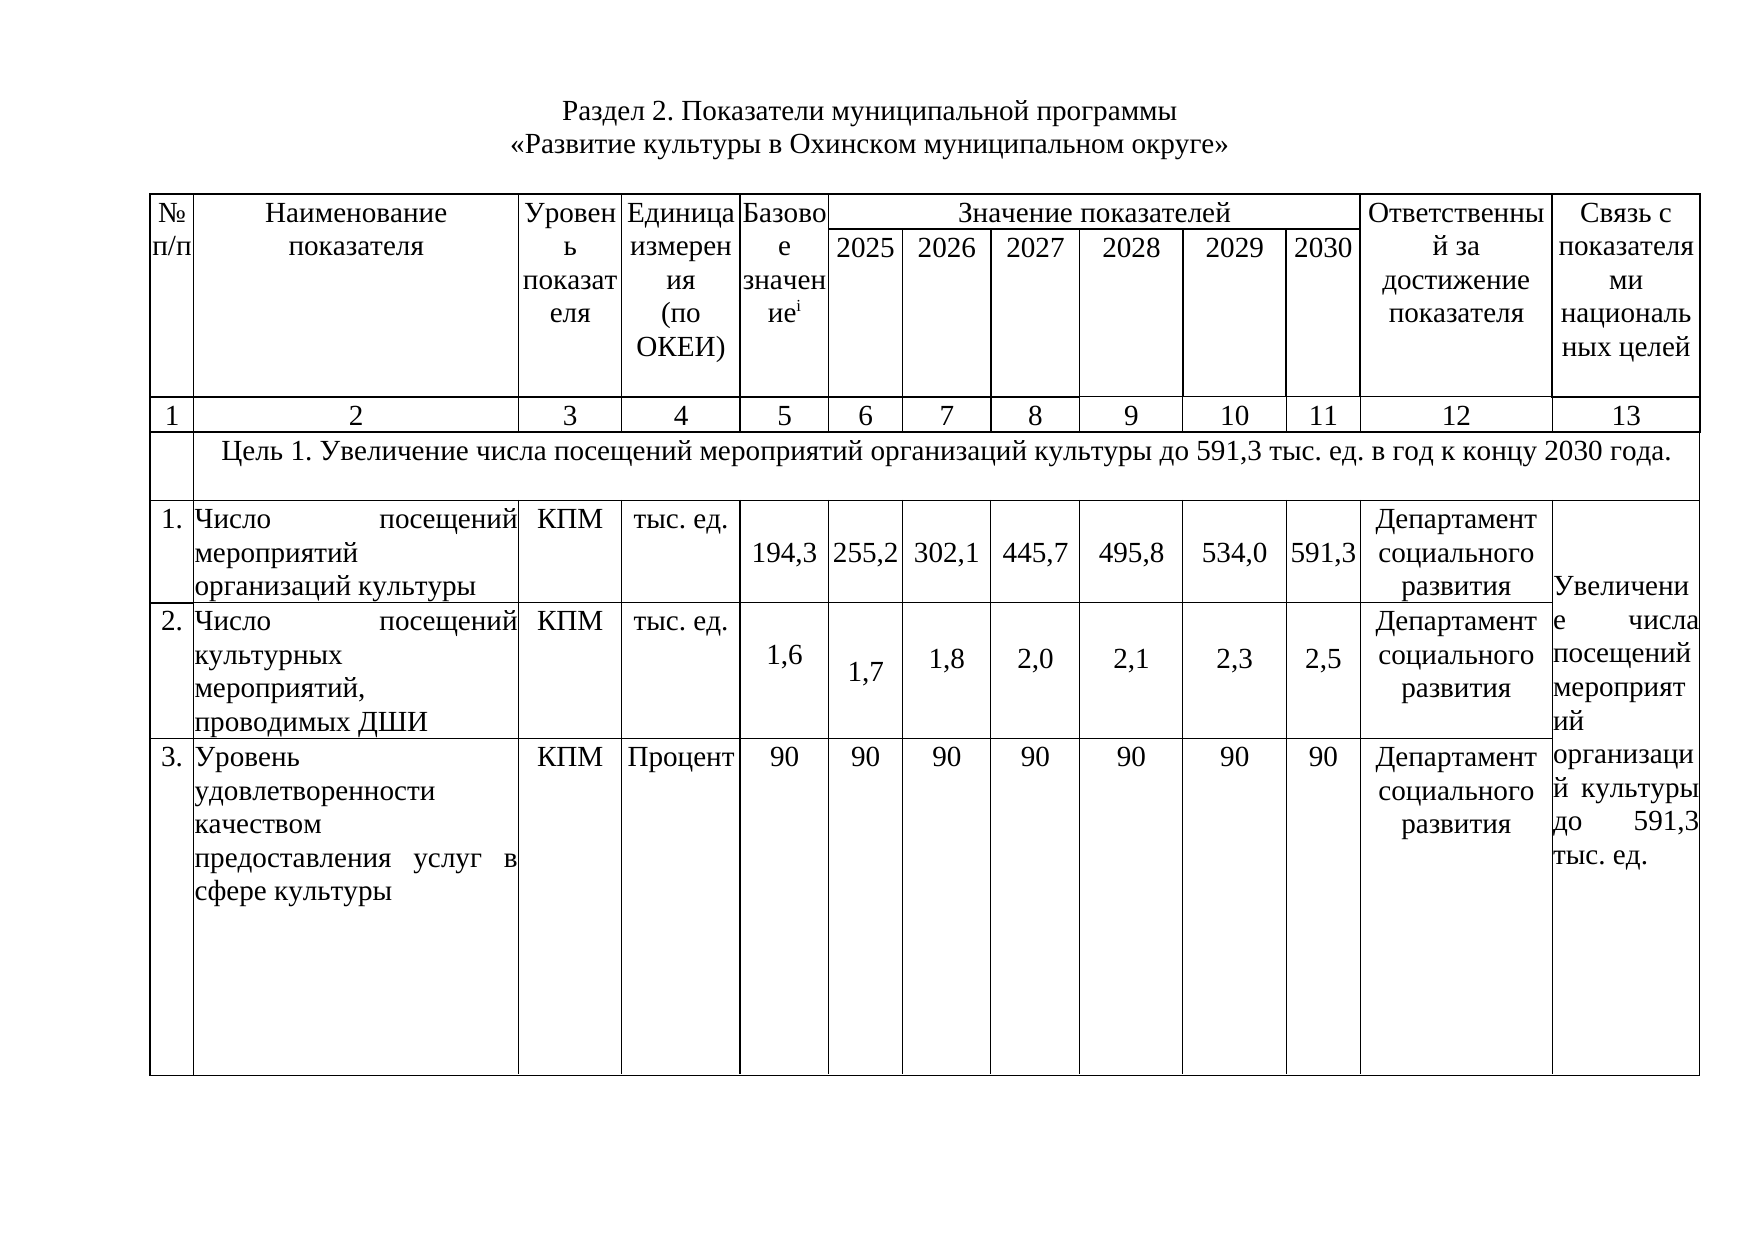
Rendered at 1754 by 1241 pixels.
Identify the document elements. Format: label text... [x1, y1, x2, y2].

table_header Единица измерения (по ОКЕИ) [622, 195, 739, 396]
table_cell 90 [1183, 739, 1286, 1075]
text Раздел 2. Показатели муниципальной программы [148, 93, 1592, 126]
table_cell 90 [902, 739, 991, 1075]
table_cell 1,6 [741, 603, 828, 738]
table_cell 13 [1553, 398, 1699, 431]
table_header Базовое значение [741, 195, 828, 396]
table_cell 7 [903, 398, 990, 431]
table_cell 90 [1080, 739, 1183, 1075]
table_header Уровень показателя [519, 195, 621, 396]
table_cell 90 [991, 739, 1079, 1075]
table_header Связь с показателями национальных целей [1553, 195, 1699, 396]
table_cell 3. [151, 739, 193, 1075]
table_cell 1,8 [903, 603, 990, 738]
table_cell 2027 [992, 230, 1079, 396]
table_cell 10 [1183, 397, 1286, 431]
table_cell тыс. ед. [622, 501, 739, 602]
text «Развитие культуры в Охинском муниципальном округе» [148, 126, 1592, 160]
table_header Значение показателей [829, 195, 1359, 228]
table_cell 445,7 [991, 501, 1079, 602]
table_cell 1 [151, 398, 193, 431]
table_header № п/п [151, 195, 193, 396]
table_cell 2,1 [1080, 603, 1182, 738]
table_cell 2030 [1287, 230, 1359, 396]
table_cell 255,2 [829, 501, 902, 602]
table_cell 4 [622, 398, 739, 431]
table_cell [194, 739, 518, 1075]
table_cell 2026 [903, 230, 990, 396]
table_cell 2,5 [1287, 603, 1360, 738]
table_cell 6 [829, 398, 902, 431]
table_cell 5 [741, 398, 828, 431]
table_cell 2028 [1080, 230, 1182, 396]
table_cell 3 [519, 398, 621, 431]
table_cell 1. [151, 501, 193, 602]
table_header Наименование показателя [194, 195, 518, 396]
table_cell Цель 1. Увеличение числа посещений мероприятий организаций культуры до 591,3 тыс. ед. в год к концу 2030 года. [194, 433, 1699, 500]
table_cell Число посещений мероприятий организаций культуры [194, 501, 518, 602]
table_cell 591,3 [1287, 501, 1360, 602]
table_cell 2,3 [1183, 603, 1286, 738]
table_cell 2. [151, 604, 193, 738]
table_cell 2,0 [991, 603, 1079, 738]
table_cell КПМ [519, 603, 621, 738]
table_cell Число посещений культурных мероприятий, проводимых ДШИ [194, 603, 518, 738]
table_cell тыс. ед. [622, 603, 739, 738]
table_cell 9 [1080, 397, 1182, 431]
table_cell Департамент социального развития [1361, 501, 1552, 602]
table_cell 2029 [1184, 230, 1285, 396]
table_cell Увеличение числа посещений мероприятий организаций культуры до 591,3 тыс. ед. [1552, 501, 1699, 1075]
table_cell 90 [740, 739, 828, 1075]
table_cell 11 [1287, 397, 1360, 431]
table_cell 12 [1361, 397, 1552, 431]
table_header Ответственный за достижение показателя [1361, 195, 1551, 396]
table_cell 8 [992, 398, 1079, 431]
table_cell Процент [622, 739, 740, 1075]
table_cell [151, 433, 193, 500]
table_cell Департамент социального развития [1361, 603, 1552, 738]
table_cell 2025 [829, 230, 902, 396]
table_cell 495,8 [1080, 501, 1182, 602]
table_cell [1360, 739, 1552, 1075]
table_cell КПМ [518, 739, 622, 1075]
table_cell 1,7 [829, 603, 902, 738]
table_cell 90 [1286, 739, 1360, 1075]
table_cell 534,0 [1183, 501, 1286, 602]
table_cell 2 [194, 398, 518, 431]
table_cell 90 [829, 739, 902, 1075]
table_cell 194,3 [741, 501, 828, 602]
table_cell КПМ [519, 501, 621, 602]
table_cell 302,1 [903, 501, 990, 602]
